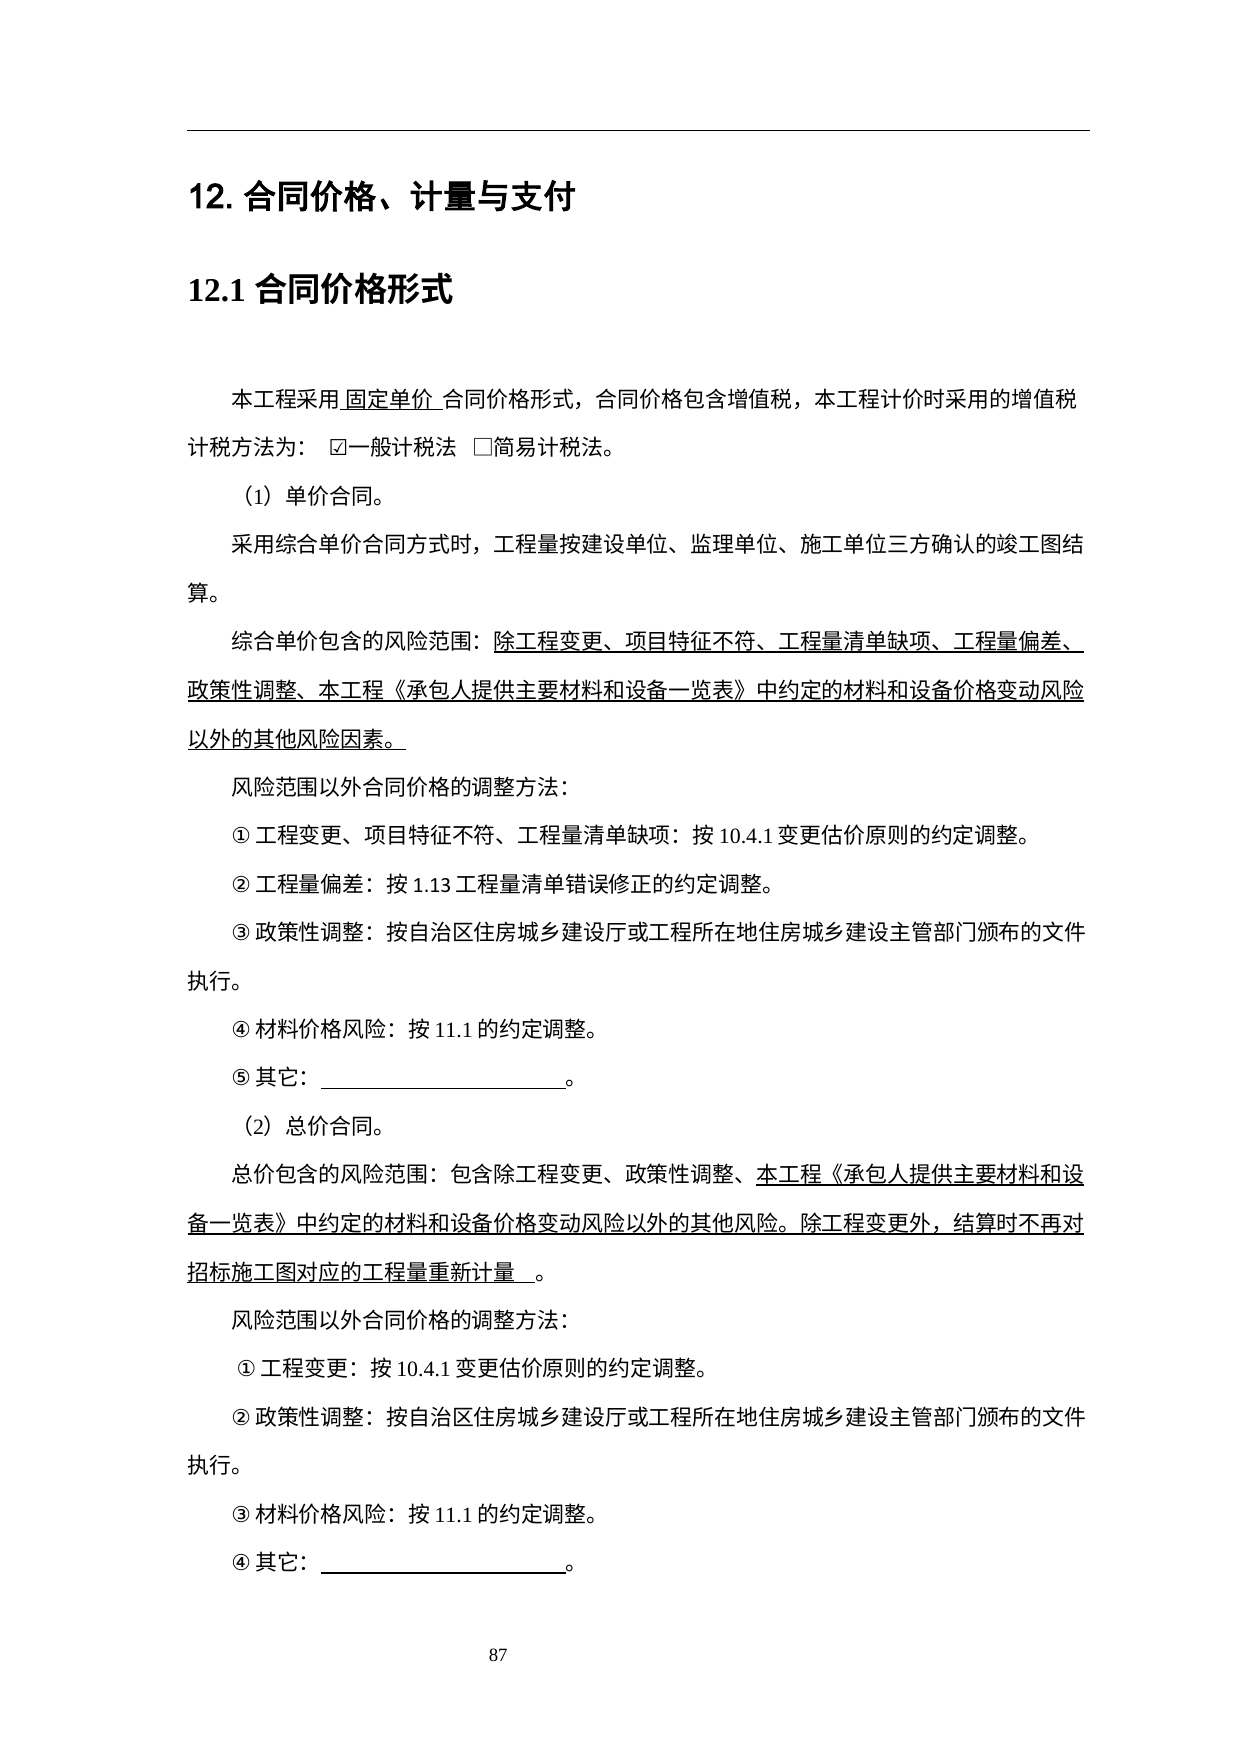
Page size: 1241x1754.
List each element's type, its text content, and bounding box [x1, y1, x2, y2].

subtitle 12. 合同价格、计量与支付 [187, 162, 1090, 227]
text （1）单价合同。 [187, 478, 1090, 511]
text ①工程变更：按10.4.1变更估价原则的约定调整。 [187, 1351, 1090, 1383]
text 总价包含的风险范围：包含除工程变更、政策性调整、本工程《承包人提供主要材料和设备一览表》中约定的材料和设备价格变动风险以外的其他风险。除工程变更外，结算时不再对招标施工图对应的工程量重新计量 。 [187, 1157, 1090, 1287]
text ⑤其它： 。 [187, 1060, 1090, 1092]
text 风险范围以外合同价格的调整方法： [187, 1302, 1090, 1335]
text 采用综合单价合同方式时，工程量按建设单位、监理单位、施工单位三方确认的竣工图结算。 [187, 527, 1090, 608]
text ③政策性调整：按自治区住房城乡建设厅或工程所在地住房城乡建设主管部门颁布的文件执行。 [187, 914, 1090, 996]
text 风险范围以外合同价格的调整方法： [187, 769, 1090, 802]
text ④其它： 。 [187, 1544, 1090, 1577]
text （2）总价合同。 [187, 1108, 1090, 1141]
text ①工程变更、项目特征不符、工程量清单缺项：按10.4.1变更估价原则的约定调整。 [187, 818, 1090, 850]
text 综合单价包含的风险范围：除工程变更、项目特征不符、工程量清单缺项、工程量偏差、政策性调整、本工程《承包人提供主要材料和设备一览表》中约定的材料和设备价格变动风险以外的其他风险因素。 [187, 624, 1090, 754]
subtitle 12.1 合同价格形式 [187, 254, 1090, 319]
text 本工程采用 固定单价 合同价格形式，合同价格包含增值税，本工程计价时采用的增值税计税方法为： ☑一般计税法 □简易计税法。 [187, 381, 1090, 462]
text ②政策性调整：按自治区住房城乡建设厅或工程所在地住房城乡建设主管部门颁布的文件执行。 [187, 1399, 1090, 1480]
text ③材料价格风险：按11.1的约定调整。 [187, 1496, 1090, 1529]
text ④材料价格风险：按11.1的约定调整。 [187, 1012, 1090, 1044]
text ②工程量偏差：按1.13工程量清单错误修正的约定调整。 [187, 866, 1090, 899]
